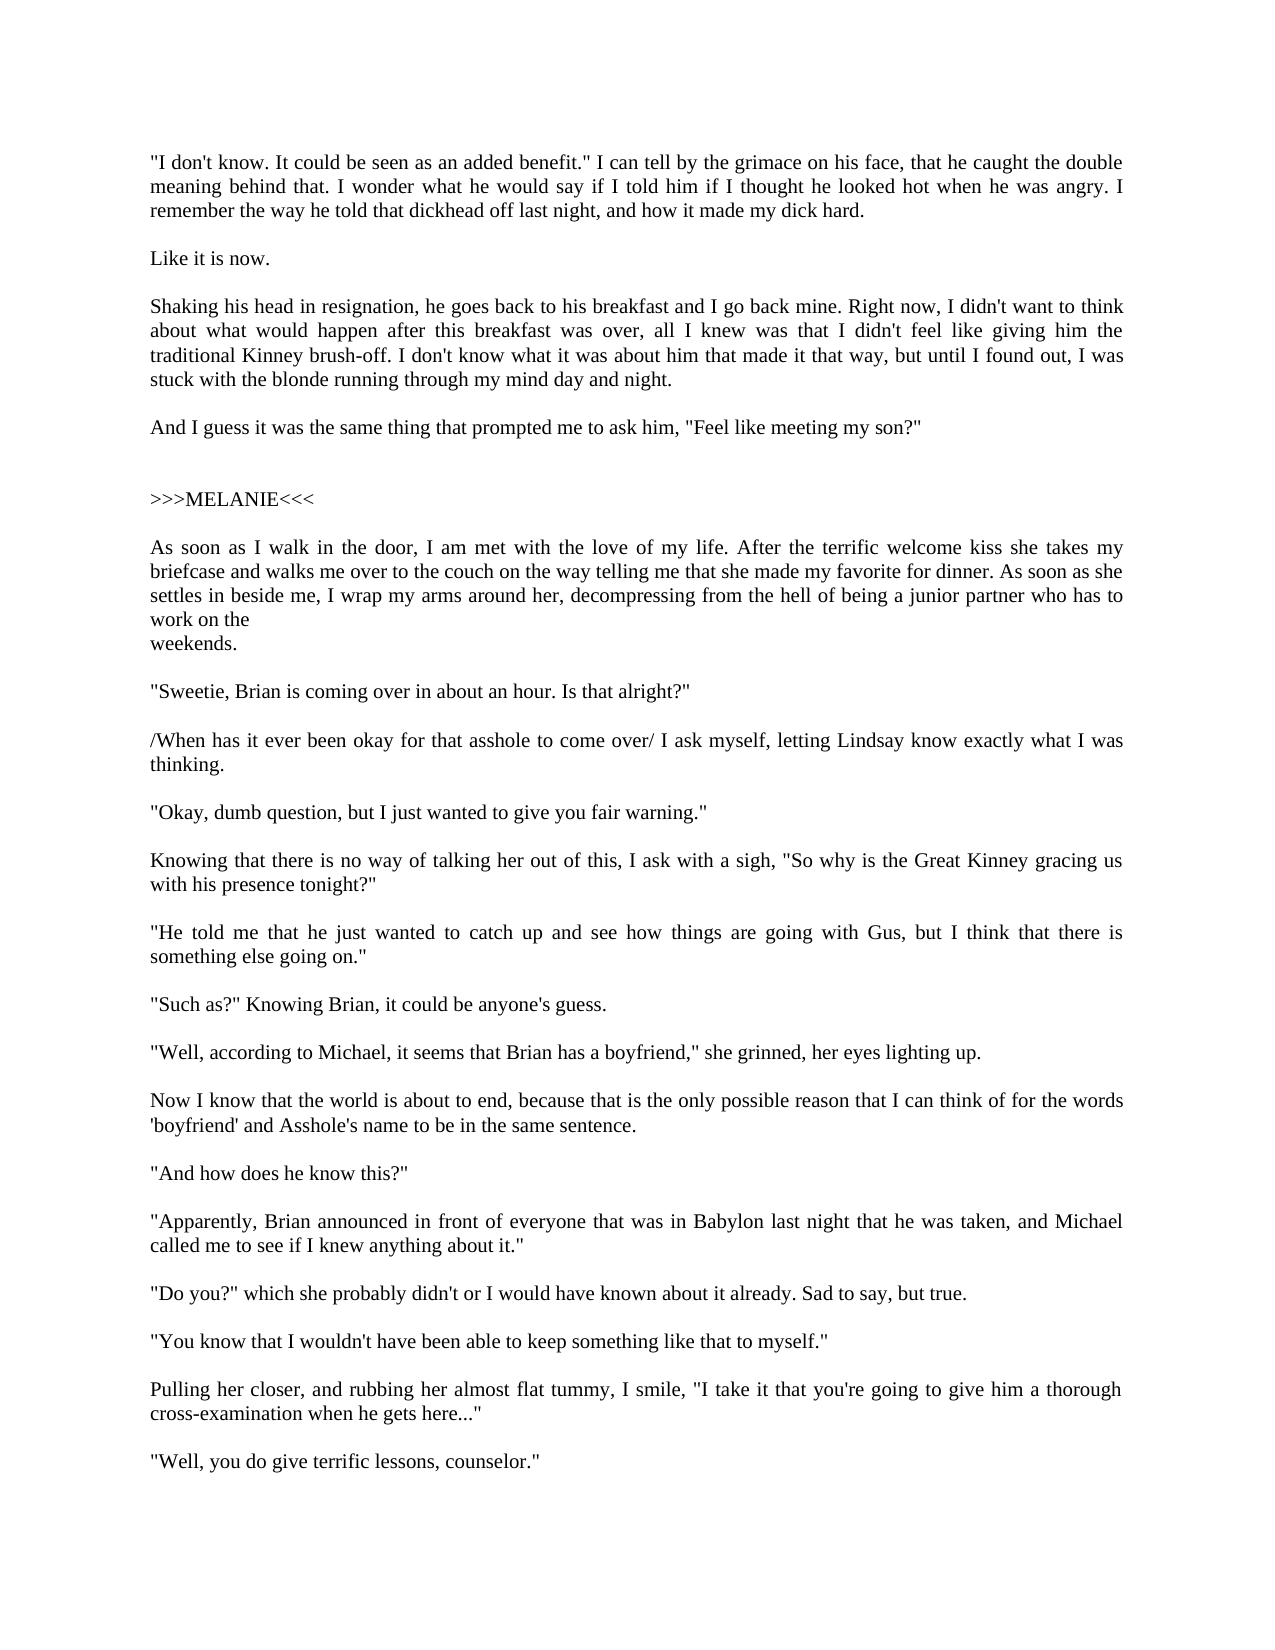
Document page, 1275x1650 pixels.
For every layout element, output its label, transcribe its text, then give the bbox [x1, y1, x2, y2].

text Now I know that the world is about to end, because that is the only possible reason that I can think of for the words 'boyfriend' and Asshole's name to be in the same sentence. [150, 1088, 1125, 1137]
text Like it is now. [150, 246, 1125, 270]
text weekends. [150, 631, 1125, 655]
text "Okay, dumb question, but I just wanted to give you fair warning." [150, 800, 1125, 824]
text And I guess it was the same thing that prompted me to ask him, "Feel like meeting my son?" [150, 415, 1125, 439]
text Shaking his head in resignation, he goes back to his breakfast and I go back mine. Right now, I didn't want to think about what would happen after this breakfast was over, all I knew was that I didn't feel like giving him the traditional Kinney brush-off. I don't know what it was about him that made it that way, but until I found out, I was stuck with the blonde running through my mind day and night. [150, 294, 1125, 391]
text /When has it ever been okay for that asshole to come over/ I ask myself, letting Lindsay know exactly what I was thinking. [150, 727, 1125, 776]
text Pulling her closer, and rubbing her almost flat tummy, I smile, "I take it that you're going to give him a thorough cross-examination when he gets here..." [150, 1377, 1125, 1425]
text "Well, you do give terrific lessons, counselor." [150, 1449, 1125, 1473]
text "I don't know. It could be seen as an added benefit." I can tell by the grimace on his face, that he caught the double meaning behind that. I wonder what he would say if I told him if I thought he looked hot when he was angry. I remember the way he told that dickhead off last night, and how it made my dick hard. [150, 150, 1125, 222]
text "Do you?" which she probably didn't or I would have known about it already. Sad to say, but true. [150, 1281, 1125, 1305]
text "Well, according to Michael, it seems that Brian has a boyfriend," she grinned, her eyes lighting up. [150, 1040, 1125, 1064]
text "He told me that he just wanted to catch up and see how things are going with Gus, but I think that there is something else going on." [150, 920, 1125, 968]
text "Sweetie, Brian is coming over in about an hour. Is that alright?" [150, 679, 1125, 703]
text "You know that I wouldn't have been able to keep something like that to myself." [150, 1329, 1125, 1353]
text As soon as I walk in the door, I am met with the love of my life. After the terrific welcome kiss she takes my briefcase and walks me over to the couch on the way telling me that she made my favorite for dinner. As soon as she settles in beside me, I wrap my arms around her, decompressing from the hell of being a junior partner who has to work on the [150, 535, 1125, 631]
text Knowing that there is no way of talking her out of this, I ask with a sigh, "So why is the Great Kinney gracing us with his presence tonight?" [150, 848, 1125, 896]
text "Such as?" Knowing Brian, it could be anyone's guess. [150, 992, 1125, 1016]
text "Apparently, Brian announced in front of everyone that was in Babylon last night that he was taken, and Michael called me to see if I knew anything about it." [150, 1209, 1125, 1257]
text >>>MELANIE<<< [150, 487, 1125, 511]
text "And how does he know this?" [150, 1161, 1125, 1185]
